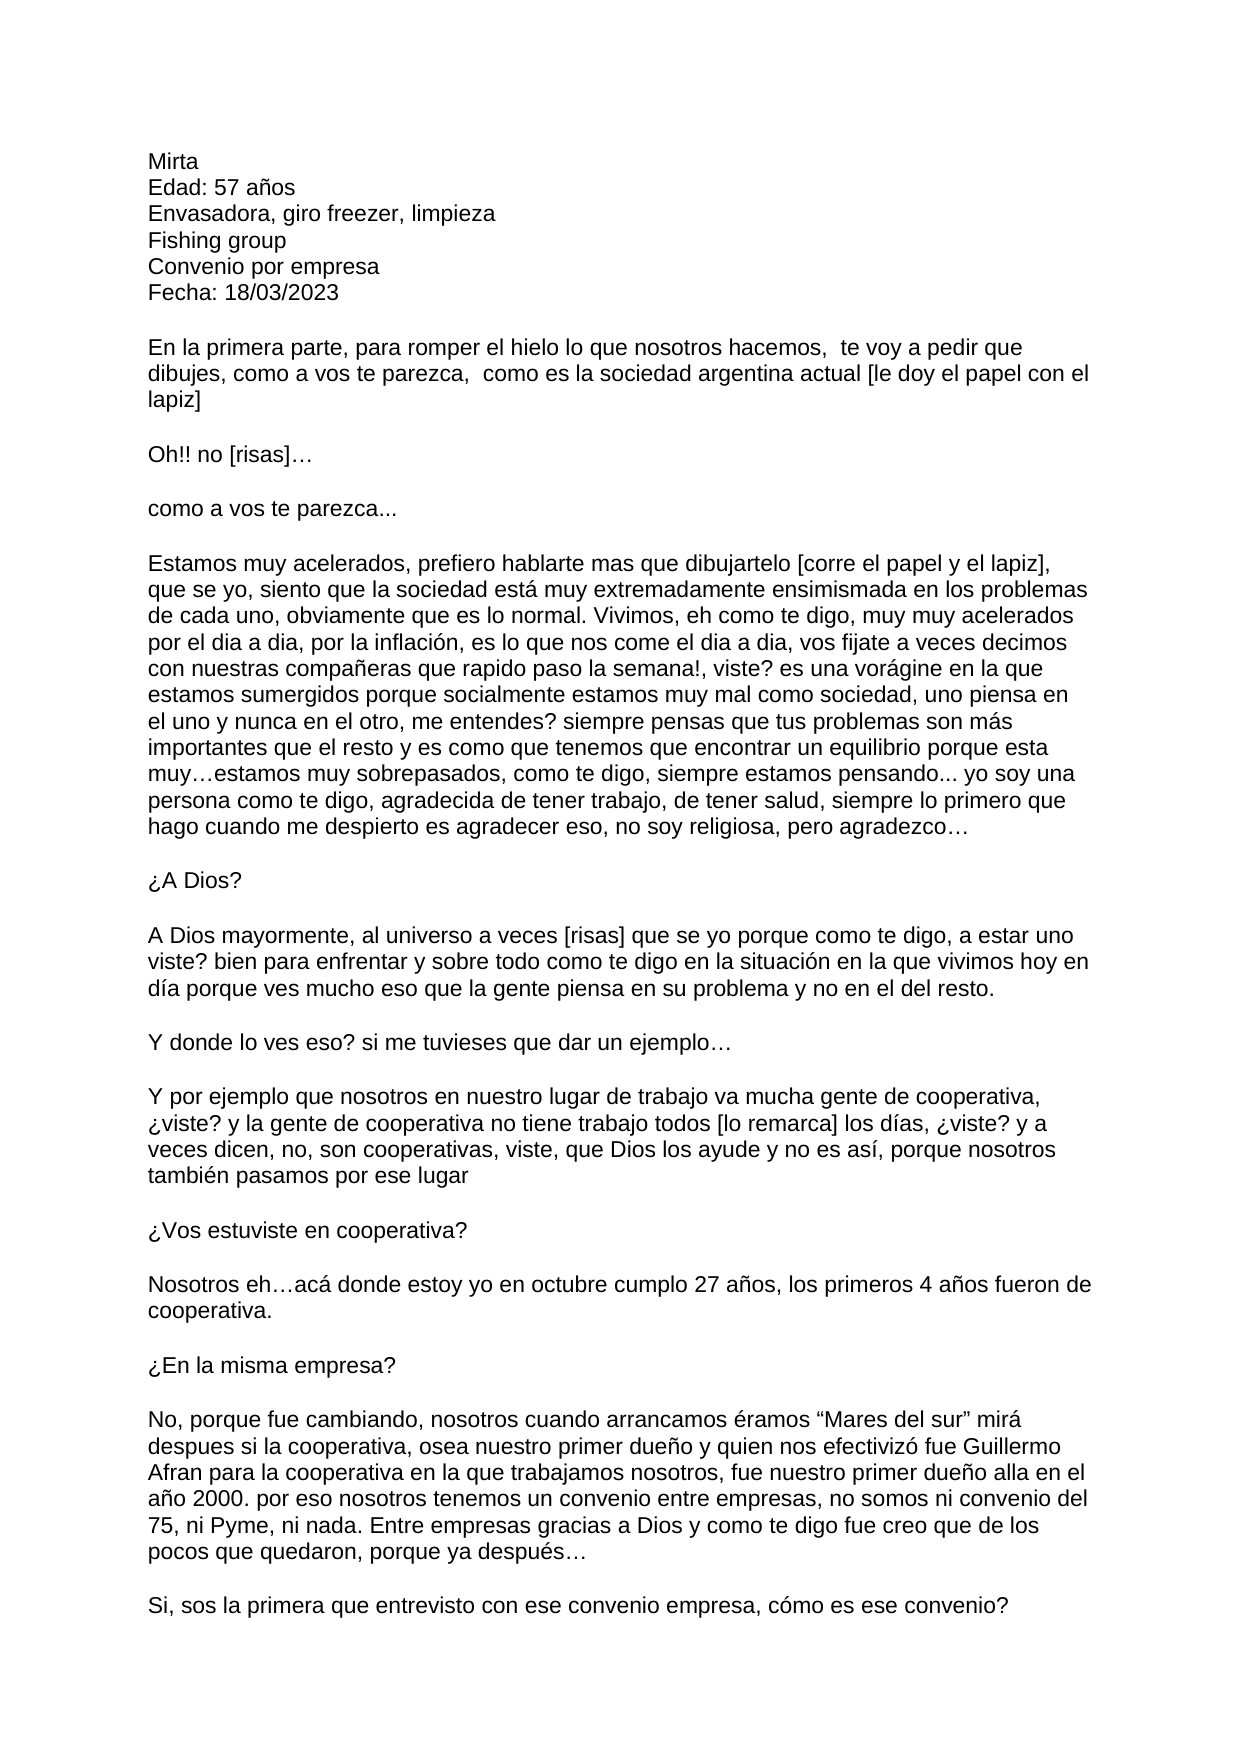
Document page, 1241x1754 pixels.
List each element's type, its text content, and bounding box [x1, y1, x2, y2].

text Convenio por empresa [148, 253, 1093, 279]
text Mirta [148, 148, 1093, 174]
text Envasadora, giro freezer, limpieza [148, 200, 1093, 227]
text A Dios mayormente, al universo a veces [risas] que se yo porque como te digo, a estar uno viste? bien para enfrentar y sobre todo como te digo en la situación en la que vivimos hoy en día porque ves mucho eso que la gente piensa en su problema y no en el del resto. [148, 922, 1093, 1001]
text ¿A Dios? [148, 867, 1093, 894]
text Estamos muy acelerados, prefiero hablarte mas que dibujartelo [corre el papel y el lapiz], que se yo, siento que la sociedad está muy extremadamente ensimismada en los problemas de cada uno, obviamente que es lo normal. Vivimos, eh como te digo, muy muy acelerados por el dia a dia, por la inflación, es lo que nos come el dia a dia, vos fijate a veces decimos con nuestras compañeras que rapido paso la semana!, viste? es una vorágine en la que estamos sumergidos porque socialmente estamos muy mal como sociedad, uno piensa en el uno y nunca en el otro, me entendes? siempre pensas que tus problemas son más importantes que el resto y es como que tenemos que encontrar un equilibrio porque esta muy…estamos muy sobrepasados, como te digo, siempre estamos pensando... yo soy una persona como te digo, agradecida de tener trabajo, de tener salud, siempre lo primero que hago cuando me despierto es agradecer eso, no soy religiosa, pero agradezco… [148, 549, 1093, 839]
text No, porque fue cambiando, nosotros cuando arrancamos éramos “Mares del sur” mirá despues si la cooperativa, osea nuestro primer dueño y quien nos efectivizó fue Guillermo Afran para la cooperativa en la que trabajamos nosotros, fue nuestro primer dueño alla en el año 2000. por eso nosotros tenemos un convenio entre empresas, no somos ni convenio del 75, ni Pyme, ni nada. Entre empresas gracias a Dios y como te digo fue creo que de los pocos que quedaron, porque ya después… [148, 1406, 1093, 1564]
text Edad: 57 años [148, 174, 1093, 200]
text ¿Vos estuviste en cooperativa? [148, 1217, 1093, 1243]
text Nosotros eh…acá donde estoy yo en octubre cumplo 27 años, los primeros 4 años fueron de cooperativa. [148, 1271, 1093, 1324]
text Oh!! no [risas]… [148, 441, 1093, 467]
text Y por ejemplo que nosotros en nuestro lugar de trabajo va mucha gente de cooperativa, ¿viste? y la gente de cooperativa no tiene trabajo todos [lo remarca] los días, ¿viste? y a veces dicen, no, son cooperativas, viste, que Dios los ayude y no es así, porque nosotros también pasamos por ese lugar [148, 1083, 1093, 1189]
text ¿En la misma empresa? [148, 1352, 1093, 1378]
text Si, sos la primera que entrevisto con ese convenio empresa, cómo es ese convenio? [148, 1592, 1093, 1619]
text Y donde lo ves eso? si me tuvieses que dar un ejemplo… [148, 1029, 1093, 1055]
text Fishing group [148, 227, 1093, 253]
text como a vos te parezca... [148, 495, 1093, 522]
text Fecha: 18/03/2023 [148, 279, 1093, 306]
text En la primera parte, para romper el hielo lo que nosotros hacemos, te voy a pedir que dibujes, como a vos te parezca, como es la sociedad argentina actual [le doy el papel con el lapiz] [148, 334, 1093, 413]
